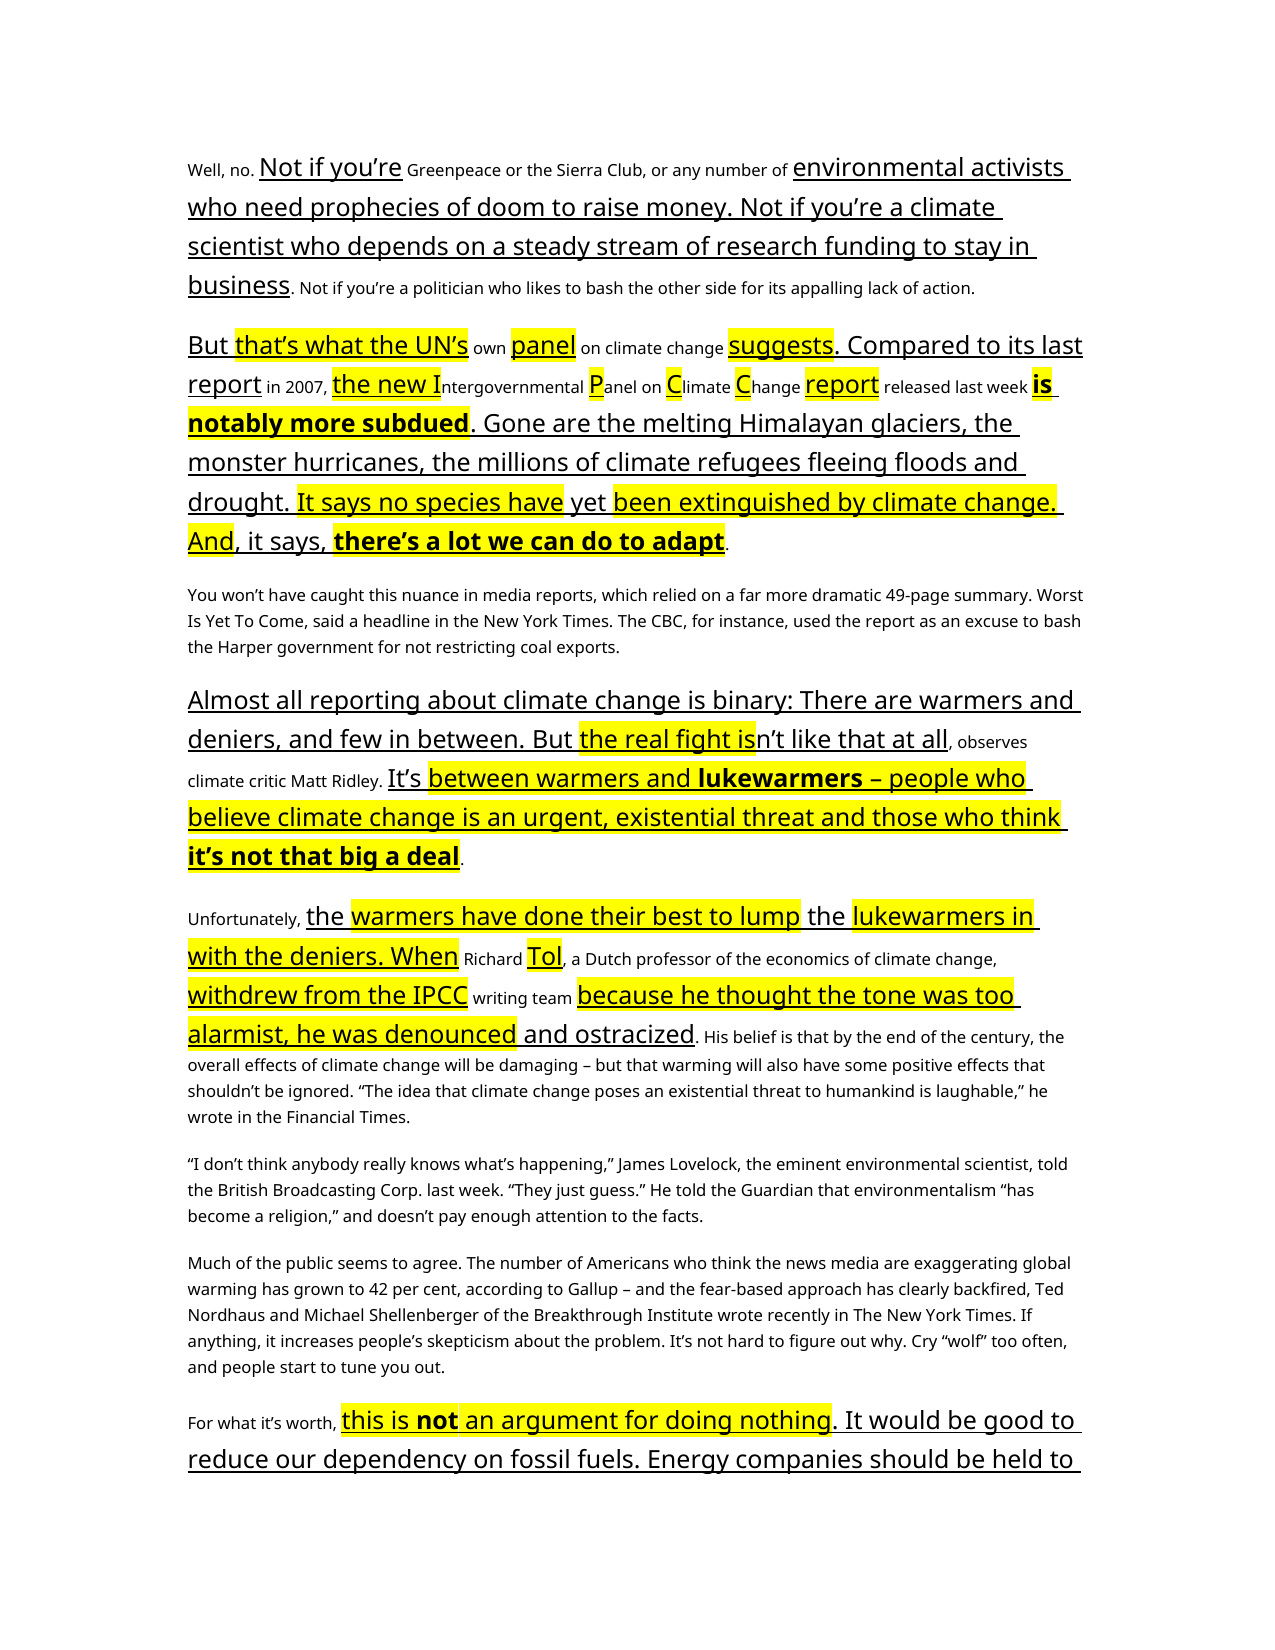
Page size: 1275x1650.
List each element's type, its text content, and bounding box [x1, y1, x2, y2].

text Almost all reporting about climate change is binary: There are warmers and deniers, and few in between. But the real fight isn’t like that at all, observes climate critic Matt Ridley. It’s between warmers and lukewarmers – people who believe climate change is an urgent, existential threat and those who think it’s not that big a deal. [187, 682, 1087, 873]
text “I don’t think anybody really knows what’s happening,” James Lovelock, the eminent environmental scientist, told the British Broadcasting Corp. last week. “They just guess.” He told the Guardian that environmentalism “has become a religion,” and doesn’t pay enough attention to the facts. [187, 1153, 1087, 1228]
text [187, 1403, 1087, 1476]
text You won’t have caught this nuance in media reports, which relied on a far more dramatic 49-page summary. Worst Is Yet To Come, said a headline in the New York Times. The CBC, for instance, used the report as an excuse to bash the Harper government for not restricting coal exports. [187, 583, 1087, 658]
text Unfortunately, the warmers have done their best to lump the lukewarmers in with the deniers. When Richard Tol, a Dutch professor of the economics of climate change, withdrew from the IPCC writing team because he thought the tone was too alarmist, he was denounced and ostracized. His belief is that by the end of the century, the overall effects of climate change will be damaging – but that warming will also have some positive effects that shouldn’t be ignored. “The idea that climate change poses an existential threat to humankind is laughable,” he wrote in the Financial Times. [187, 899, 1087, 1129]
text But that’s what the UN’s own panel on climate change suggests. Compared to its last report in 2007, the new Intergovernmental Panel on Climate Change report released last week is notably more subdued. Gone are the melting Himalayan glaciers, the monster hurricanes, the millions of climate refugees fleeing floods and drought. It says no species have yet been extinguished by climate change. And, it says, there’s a lot we can do to adapt. [187, 327, 1087, 557]
text Well, no. Not if you’re Greenpeace or the Sierra Club, or any number of environmental activists who need prophecies of doom to raise money. Not if you’re a climate scientist who depends on a steady stream of research funding to stay in business. Not if you’re a politician who likes to bash the other side for its appalling lack of action. [187, 150, 1087, 302]
text Much of the public seems to agree. The number of Americans who think the news media are exaggerating global warming has grown to 42 per cent, according to Gallup – and the fear-based approach has clearly backfired, Ted Nordhaus and Michael Shellenberger of the Breakthrough Institute wrote recently in The New York Times. If anything, it increases people’s skepticism about the problem. It’s not hard to figure out why. Cry “wolf” too often, and people start to tune you out. [187, 1252, 1087, 1379]
